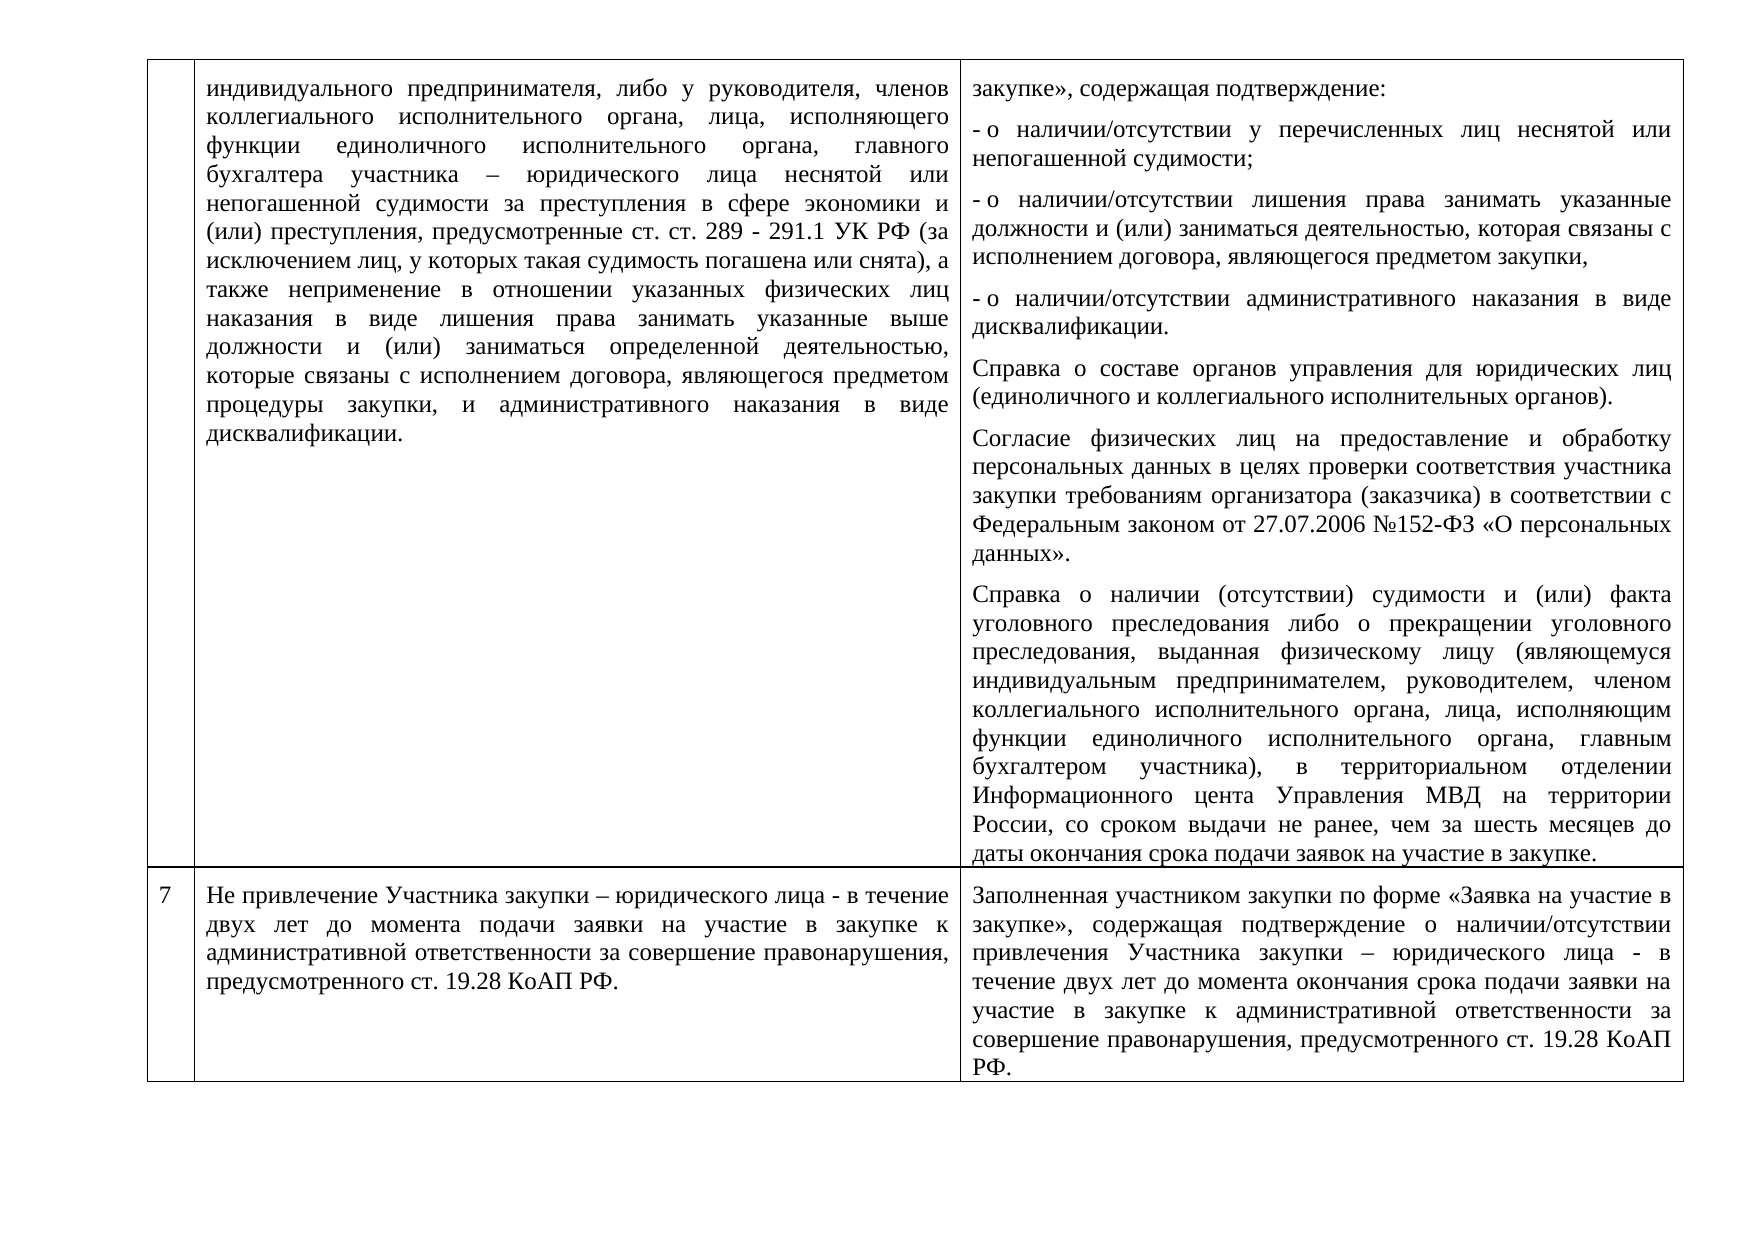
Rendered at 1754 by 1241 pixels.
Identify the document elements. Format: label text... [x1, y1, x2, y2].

table_cell 7 [148, 868, 194, 1081]
table_cell 6 [148, 60, 194, 866]
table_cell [961, 60, 1683, 866]
table_cell Заполненная участником закупки по форме «Заявка на участие в закупке», содержащая подтверждение о наличии/отсутствии привлечения Участника закупки – юридического лица - в течение двух лет до момента окончания срока подачи заявки на участие в закупке к административной ответственности за совершение правонарушения, предусмотренного ст. 19.28 КоАП РФ. [961, 868, 1683, 1081]
table_cell Не привлечение Участника закупки – юридического лица - в течение двух лет до момента подачи заявки на участие в закупке к административной ответственности за совершение правонарушения, предусмотренного ст. 19.28 КоАП РФ. [195, 868, 960, 1081]
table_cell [195, 60, 960, 866]
